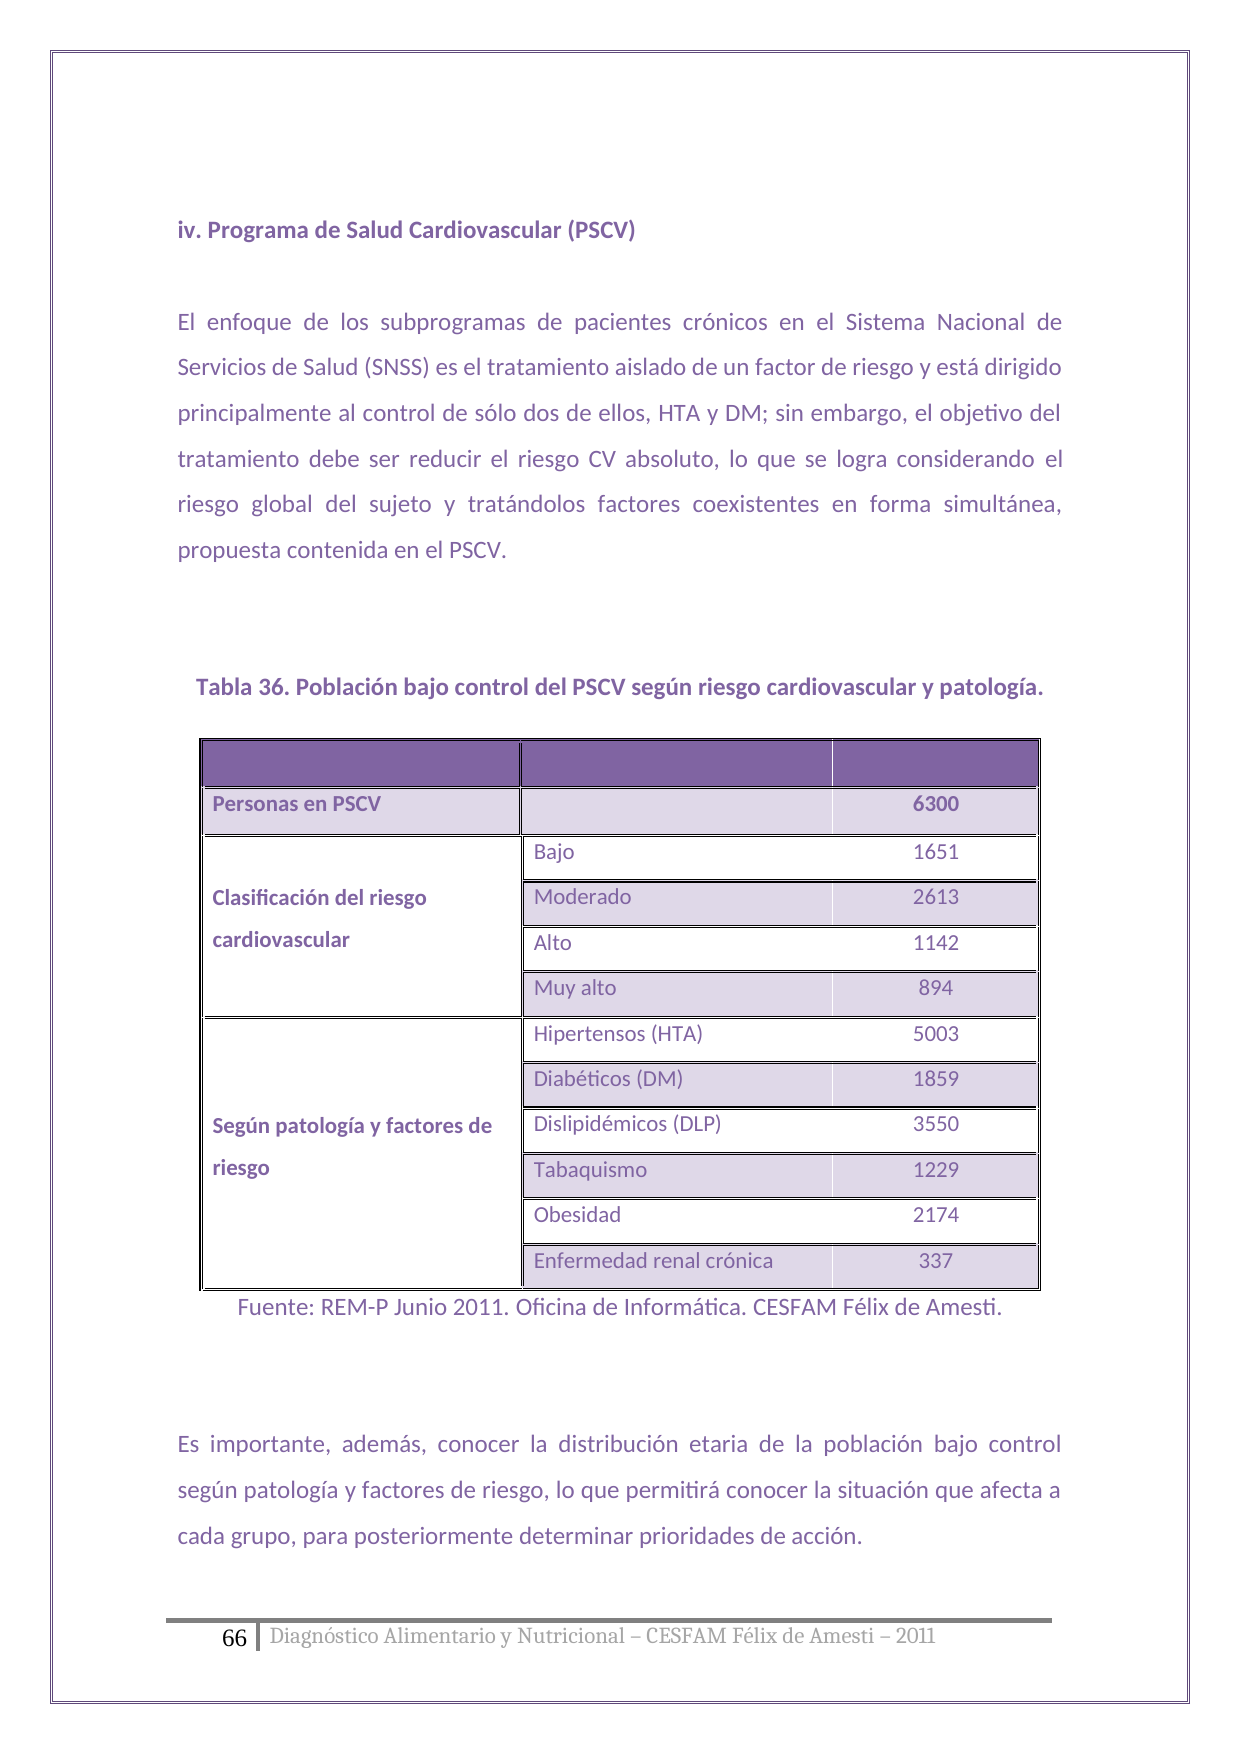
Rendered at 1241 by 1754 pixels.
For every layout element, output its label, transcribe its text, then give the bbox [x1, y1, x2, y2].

table_header Total [833, 741, 1038, 786]
table_cell 2613 [833, 879, 1039, 925]
table_header [520, 741, 832, 786]
table_cell Muy alto [524, 973, 832, 1016]
text Es importante, además, conocer la distribución etaria de la población bajo control según patología y factores de riesgo, lo que permitirá conocer la situación que afecta a cada grupo, para posteriormente determinar prioridades de acción. [177, 1428, 1063, 1550]
table_cell Tabaquismo [524, 1155, 832, 1197]
table_cell Diabéticos (DM) [524, 1064, 832, 1106]
table_header Concepto [203, 741, 520, 786]
subtitle iv. Programa de Salud Cardiovascular (PSCV) [177, 214, 1063, 245]
table_cell 1651 [833, 834, 1039, 879]
table_cell 1142 [833, 925, 1038, 970]
table_cell Dislipidémicos (DLP) [524, 1110, 832, 1152]
text El enfoque de los subprogramas de pacientes crónicos en el Sistema Nacional de Servicios de Salud (SNSS) es el tratamiento aislado de un factor de riesgo y está dirigido principalmente al control de sólo dos de ellos, HTA y DM; sin embargo, el objetivo del tratamiento debe ser reducir el riesgo CV absoluto, lo que se logra considerando el riesgo global del sujeto y tratándolos factores coexistentes en forma simultánea, propuesta contenida en el PSCV. [177, 306, 1063, 565]
text Fuente: REM-P Junio 2011. Oficina de Informática. CESFAM Félix de Amesti. [177, 1291, 1063, 1322]
table_cell Bajo [524, 837, 832, 879]
table_cell Moderado [524, 883, 832, 925]
table_cell 1229 [833, 1152, 1038, 1197]
table_cell 6300 [833, 786, 1039, 834]
table_cell 3550 [833, 1106, 1038, 1152]
table_cell Enfermedad renal crónica [522, 1246, 832, 1288]
table_cell 337 [833, 1243, 1038, 1288]
table_cell 5003 [833, 1016, 1038, 1061]
table_cell Obesidad [524, 1200, 832, 1243]
table_cell [522, 789, 832, 834]
text Tabla 36. Población bajo control del PSCV según riesgo cardiovascular y patología. [177, 672, 1063, 702]
table_cell Hipertensos (HTA) [524, 1019, 832, 1061]
table_cell 1859 [833, 1061, 1039, 1106]
table_cell Personas en PSCV [201, 786, 520, 834]
table_cell Según patología y factores de riesgo [203, 1016, 522, 1288]
table_cell 2174 [833, 1197, 1039, 1243]
table_cell Alto [524, 928, 832, 970]
table_cell Clasificación del riesgo cardiovascular [201, 834, 522, 1016]
table_cell 894 [833, 970, 1039, 1016]
